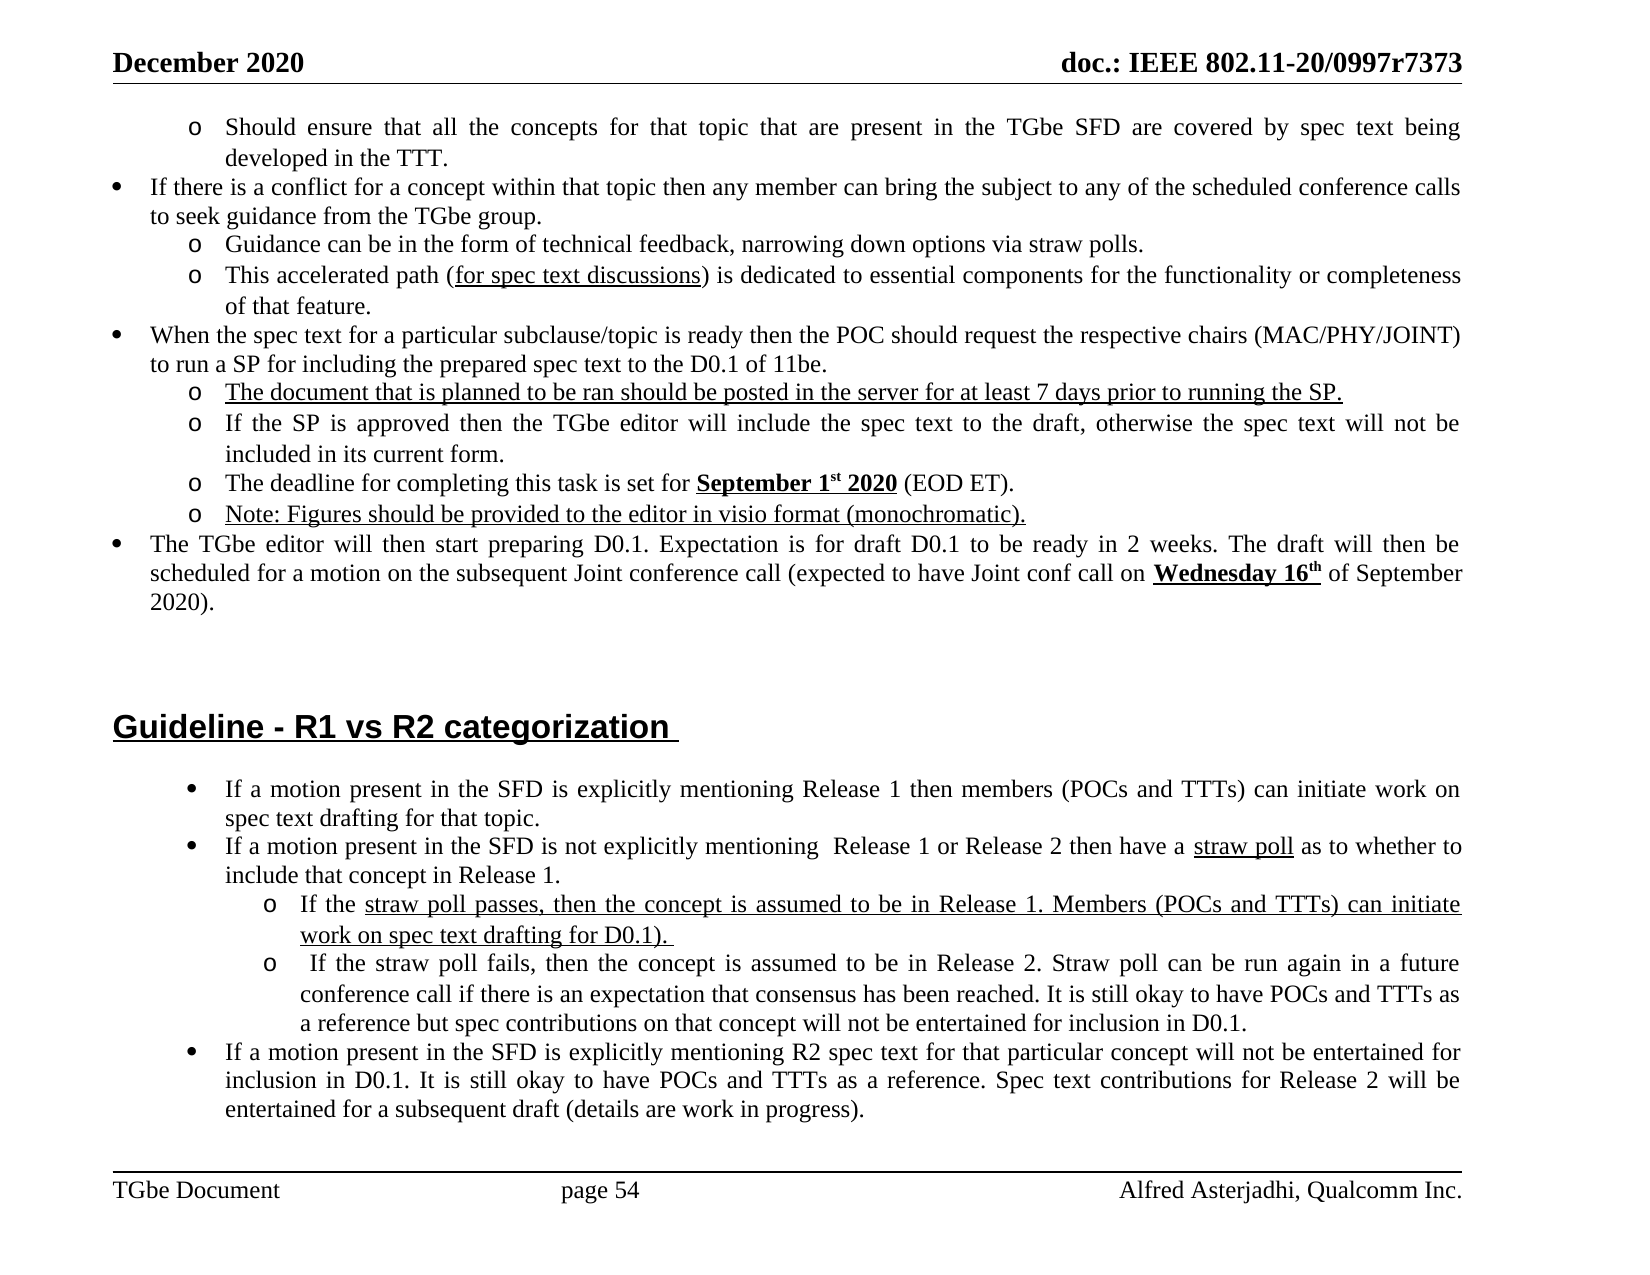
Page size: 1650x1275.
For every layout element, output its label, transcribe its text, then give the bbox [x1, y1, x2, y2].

list If the straw poll fails, then the concept is assumed to be in Release 2. Straw poll can be run again in a future conference call if there is an expectation that consensus has been reached. It is still okay to have POCs and TTTs as a reference but spec contributions on that concept will not be entertained for inclusion in D0.1. [262, 948, 1462, 1037]
list If a motion present in the SFD is explicitly mentioning R2 spec text for that particular concept will not be entertained for inclusion in D0.1. It is still okay to have POCs and TTTs as a reference. Spec text contributions for Release 2 will be entertained for a subsequent draft (details are work in progress). [187, 1037, 1462, 1123]
list Note: Figures should be provided to the editor in visio format (monochromatic). [187, 499, 1462, 529]
list Should ensure that all the concepts for that topic that are present in the TGbe SFD are covered by spec text being developed in the TTT. [187, 112, 1462, 172]
list The TGbe editor will then start preparing D0.1. Expectation is for draft D0.1 to be ready in 2 weeks. The draft will then be scheduled for a motion on the subsequent Joint conference call (expected to have Joint conf call on Wednesday 16th of September 2020). [112, 529, 1462, 616]
list This accelerated path (for spec text discussions) is dedicated to essential components for the functionality or completeness of that feature. [187, 260, 1462, 320]
list If a motion present in the SFD is not explicitly mentioning Release 1 or Release 2 then have a straw poll as to whether to include that concept in Release 1. [187, 831, 1462, 889]
list The deadline for completing this task is set for September 1st 2020 (EOD ET). [187, 468, 1462, 499]
list The document that is planned to be ran should be posted in the server for at least 7 days prior to running the SP. [187, 377, 1462, 408]
subtitle Guideline - R1 vs R2 categorization [112, 707, 1462, 745]
list If there is a conflict for a concept within that topic then any member can bring the subject to any of the scheduled conference calls to seek guidance from the TGbe group. [112, 172, 1462, 229]
list If a motion present in the SFD is explicitly mentioning Release 1 then members (POCs and TTTs) can initiate work on spec text drafting for that topic. [187, 774, 1462, 831]
list If the SP is approved then the TGbe editor will include the spec text to the draft, otherwise the spec text will not be included in its current form. [187, 408, 1462, 468]
list Guidance can be in the form of technical feedback, narrowing down options via straw polls. [187, 229, 1462, 260]
list When the spec text for a particular subclause/topic is ready then the POC should request the respective chairs (MAC/PHY/JOINT) to run a SP for including the prepared spec text to the D0.1 of 11be. [112, 320, 1462, 377]
list If the straw poll passes, then the concept is assumed to be in Release 1. Members (POCs and TTTs) can initiate work on spec text drafting for D0.1). [262, 889, 1462, 948]
